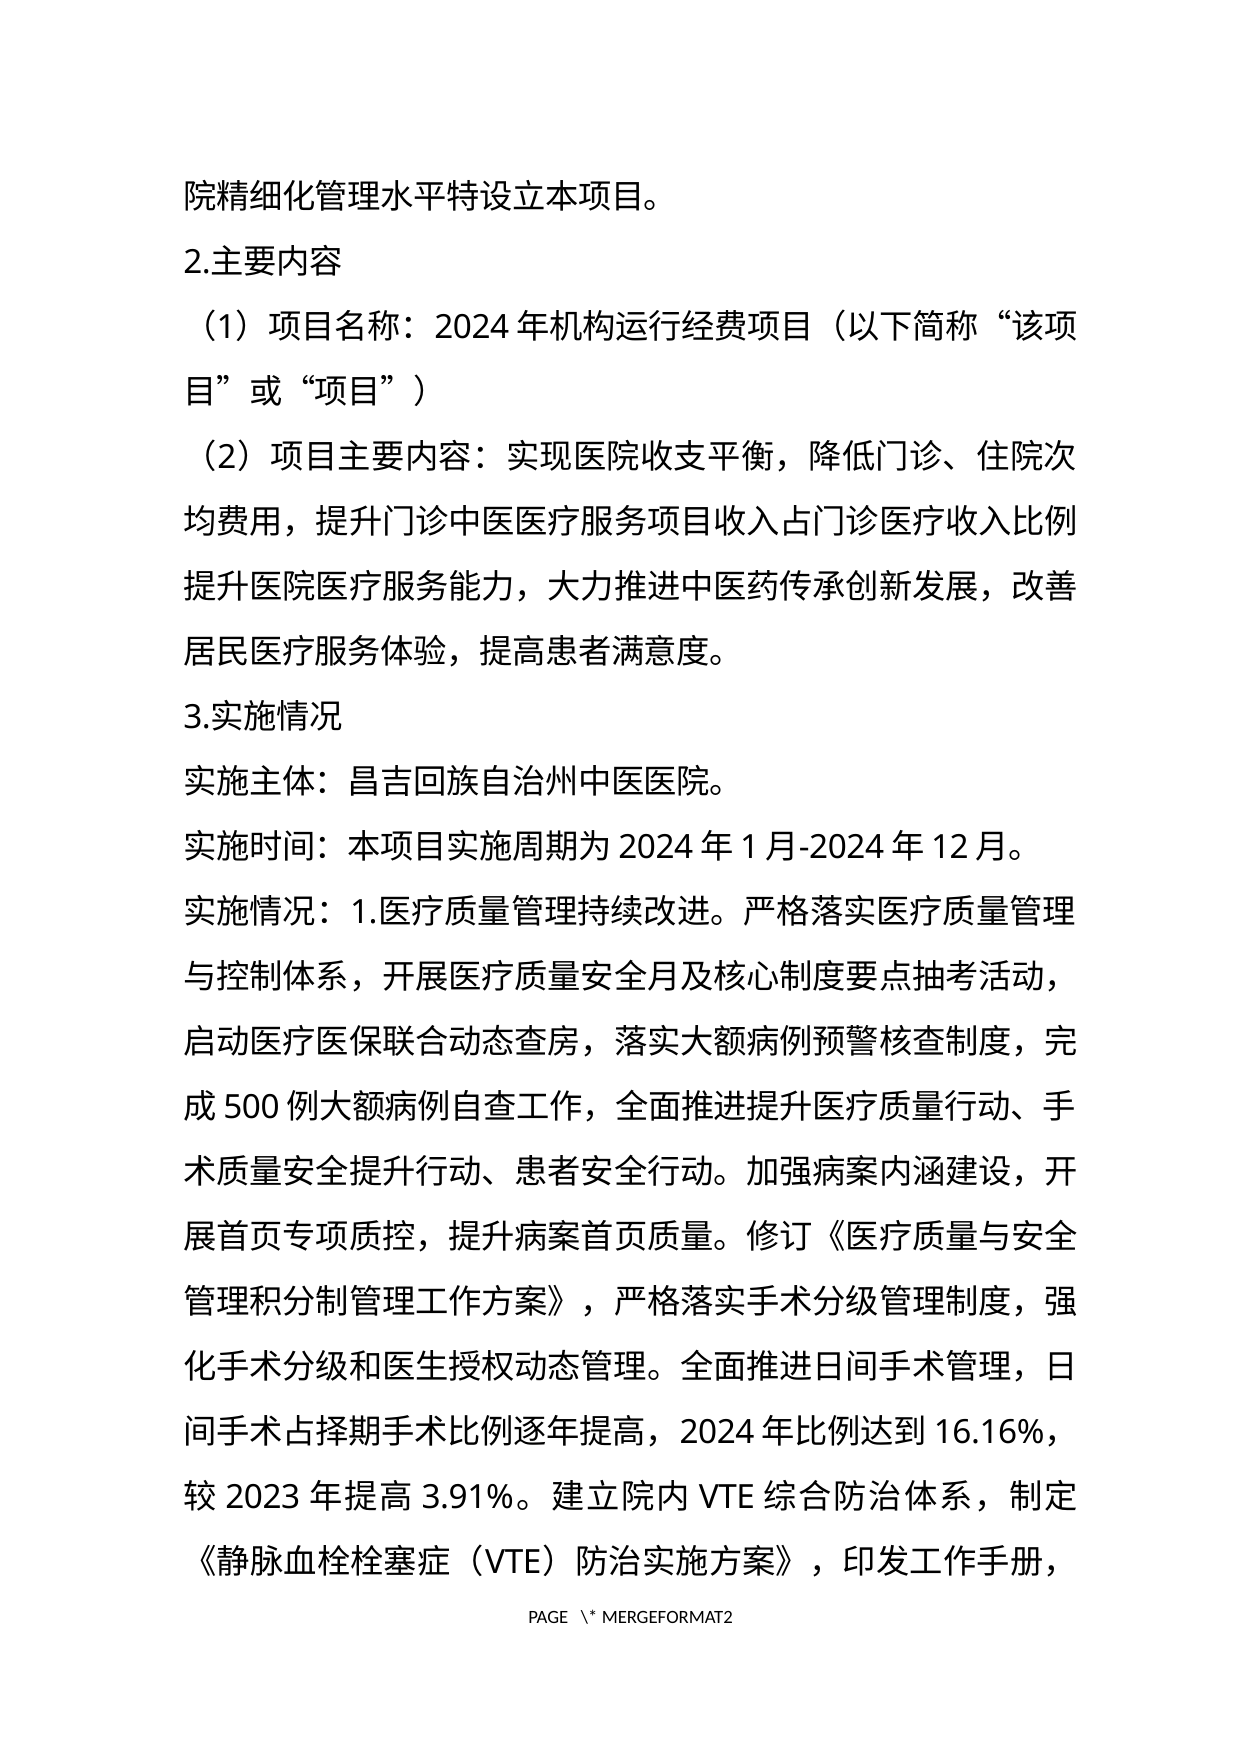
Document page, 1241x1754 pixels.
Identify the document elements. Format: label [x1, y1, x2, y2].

text [183, 162, 1078, 1592]
